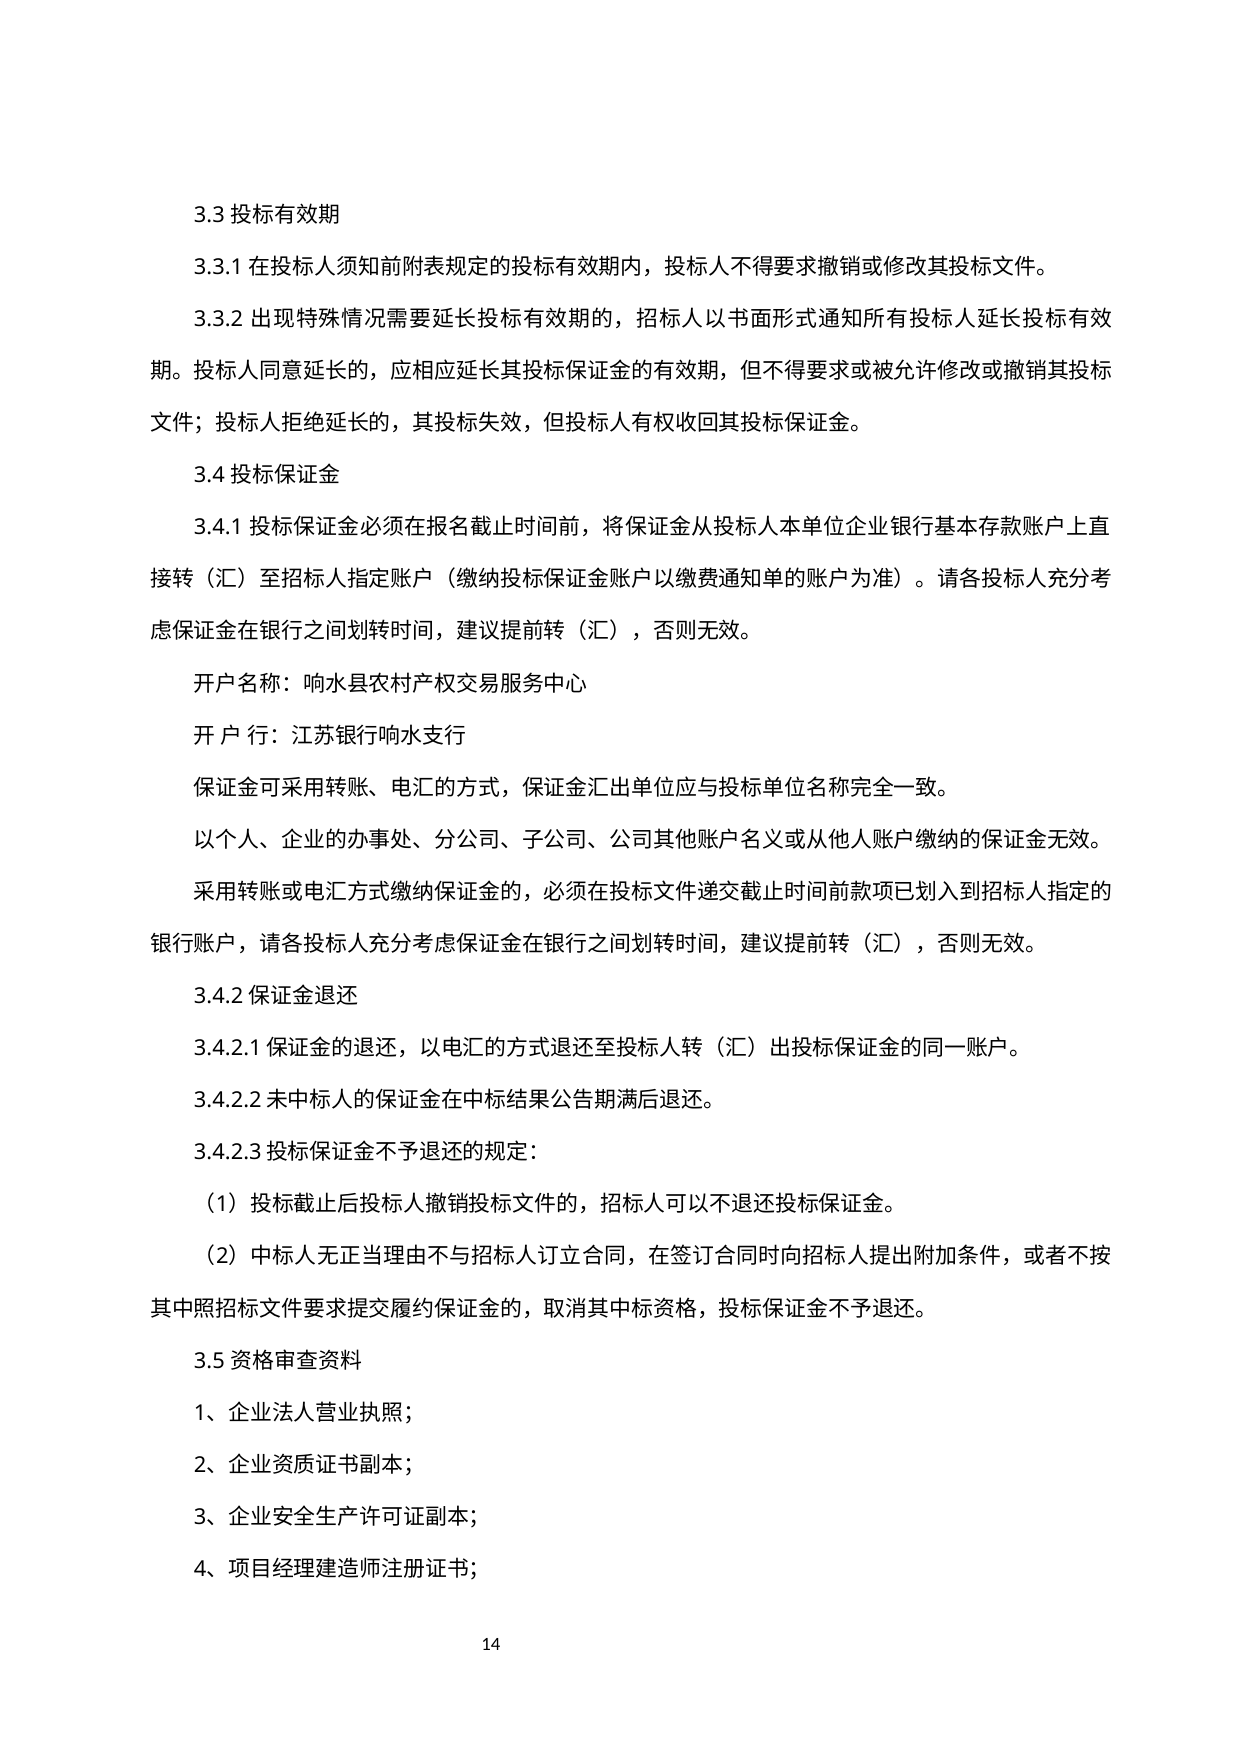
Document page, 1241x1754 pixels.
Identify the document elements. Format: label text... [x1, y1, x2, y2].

text 以个人、企业的办事处、分公司、子公司、公司其他账户名义或从他人账户缴纳的保证金无效。 [150, 806, 1112, 858]
text （1）投标截止后投标人撤销投标文件的，招标人可以不退还投标保证金。 [150, 1170, 1112, 1222]
text 采用转账或电汇方式缴纳保证金的，必须在投标文件递交截止时间前款项已划入到招标人指定的银行账户，请各投标人充分考虑保证金在银行之间划转时间，建议提前转（汇），否则无效。 [150, 858, 1112, 962]
text 3.5 资格审查资料 [150, 1326, 1112, 1378]
text 1、企业法人营业执照； [150, 1378, 1112, 1431]
text 3.3.2 出现特殊情况需要延长投标有效期的，招标人以书面形式通知所有投标人延长投标有效期。投标人同意延长的，应相应延长其投标保证金的有效期，但不得要求或被允许修改或撤销其投标文件；投标人拒绝延长的，其投标失效，但投标人有权收回其投标保证金。 [150, 285, 1112, 441]
text 3.4.1 投标保证金必须在报名截止时间前，将保证金从投标人本单位企业银行基本存款账户上直接转（汇）至招标人指定账户（缴纳投标保证金账户以缴费通知单的账户为准）。请各投标人充分考虑保证金在银行之间划转时间，建议提前转（汇），否则无效。 [150, 493, 1112, 649]
text 3.4.2.2未中标人的保证金在中标结果公告期满后退还。 [150, 1066, 1112, 1118]
text 开 户 行：江苏银行响水支行 [150, 701, 1112, 753]
text 3.3 投标有效期 [150, 181, 1112, 233]
text 3、企业安全生产许可证副本； [150, 1483, 1112, 1535]
text 开户名称：响水县农村产权交易服务中心 [150, 649, 1112, 701]
text 3.4.2.1保证金的退还，以电汇的方式退还至投标人转（汇）出投标保证金的同一账户。 [150, 1014, 1112, 1066]
text 3.4.2 保证金退还 [150, 962, 1112, 1014]
text 3.3.1 在投标人须知前附表规定的投标有效期内，投标人不得要求撤销或修改其投标文件。 [150, 233, 1112, 285]
text 4、项目经理建造师注册证书； [150, 1535, 1112, 1587]
text 3.4.2.3投标保证金不予退还的规定： [150, 1118, 1112, 1170]
text （2）中标人无正当理由不与招标人订立合同，在签订合同时向招标人提出附加条件，或者不按其中照招标文件要求提交履约保证金的，取消其中标资格，投标保证金不予退还。 [150, 1222, 1112, 1326]
text 3.4 投标保证金 [150, 441, 1112, 493]
text 2、企业资质证书副本； [150, 1431, 1112, 1483]
text 保证金可采用转账、电汇的方式，保证金汇出单位应与投标单位名称完全一致。 [150, 753, 1112, 806]
